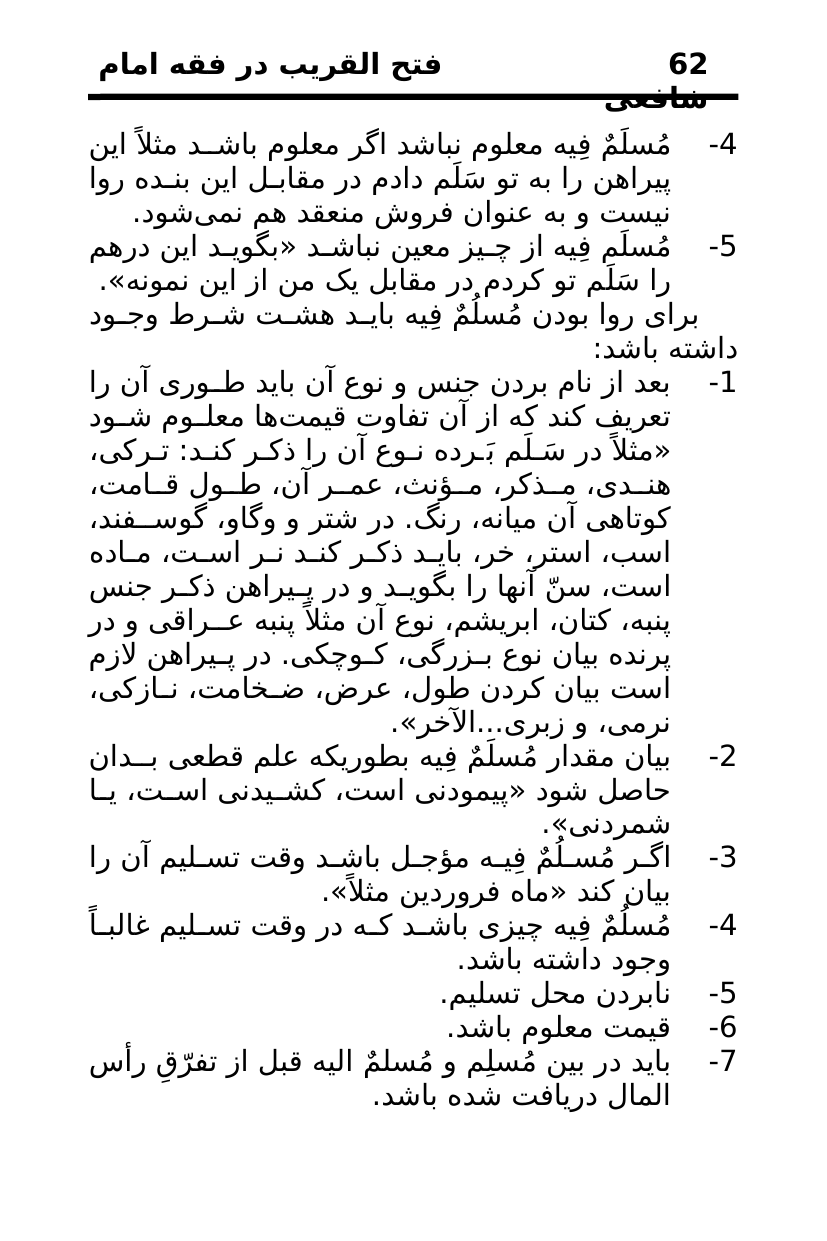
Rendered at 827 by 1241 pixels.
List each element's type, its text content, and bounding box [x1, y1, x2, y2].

list مُسلَم فِیه از چیز معین نباشد «بگوید این درهم را سَلَم تو کردم در مقابل یک من از این نمونه». [89, 229, 708, 297]
list اگر مُسلُمٌ فِیه مؤجل باشد وقت تسلیم آن را بیان کند «ماه فروردین مثلاً». [89, 841, 708, 909]
list مُسلُمٌ فِیه چیزی باشد که در وقت تسلیم غالباً وجود داشته باشد. [89, 909, 708, 977]
list نابردن محل تسلیم. [89, 977, 708, 1011]
list قیمت معلوم باشد. [89, 1011, 708, 1044]
list مُسلَمٌ فِیه معلوم نباشد اگر معلوم باشد مثلاً این پیراهن را به تو سَلَم دادم در مقابل این بنده روا نیست و به عنوان فروش منعقد هم نمی‌شود. [89, 128, 708, 229]
text برای روا بودن مُسلُمٌ فِیه باید هشت شرط وجود داشته باشد: [89, 297, 738, 365]
list بعد از نام بردن جنس و نوع آن باید طوری آن را تعریف کند که از آن تفاوت قیمت‌ها معلوم شود «مثلاً در سَلَم بَرده نوع آن را ذکر کند: ترکی، هندی، مذکر، مؤنث، عمر آن، طول قامت، کوتاهی آن میانه، رنگ. در شتر و وگاو، گوسفند، اسب، استر، خر، باید ذکر کند نر است، ماده است، سنّ آنها را بگوید و در پیراهن ذکر جنس پنبه، کتان، ابریشم، نوع آن مثلاً پنبه عراقی و در پرنده بیان نوع بزرگی، کوچکی. در پیراهن لازم است بیان کردن طول، عرض، ضخامت، نازکی، نرمی، و زبری...الآخر». [89, 365, 708, 739]
list بیان مقدار مُسلَمٌ فِیه بطوریکه علم قطعی بدان حاصل شود «پیمودنی است، کشیدنی است، یا شمردنی». [89, 739, 708, 841]
list باید در بین مُسلِم و مُسلمٌ الیه قبل از تفرّقِ رأس المال دریافت شده باشد. [89, 1044, 708, 1112]
